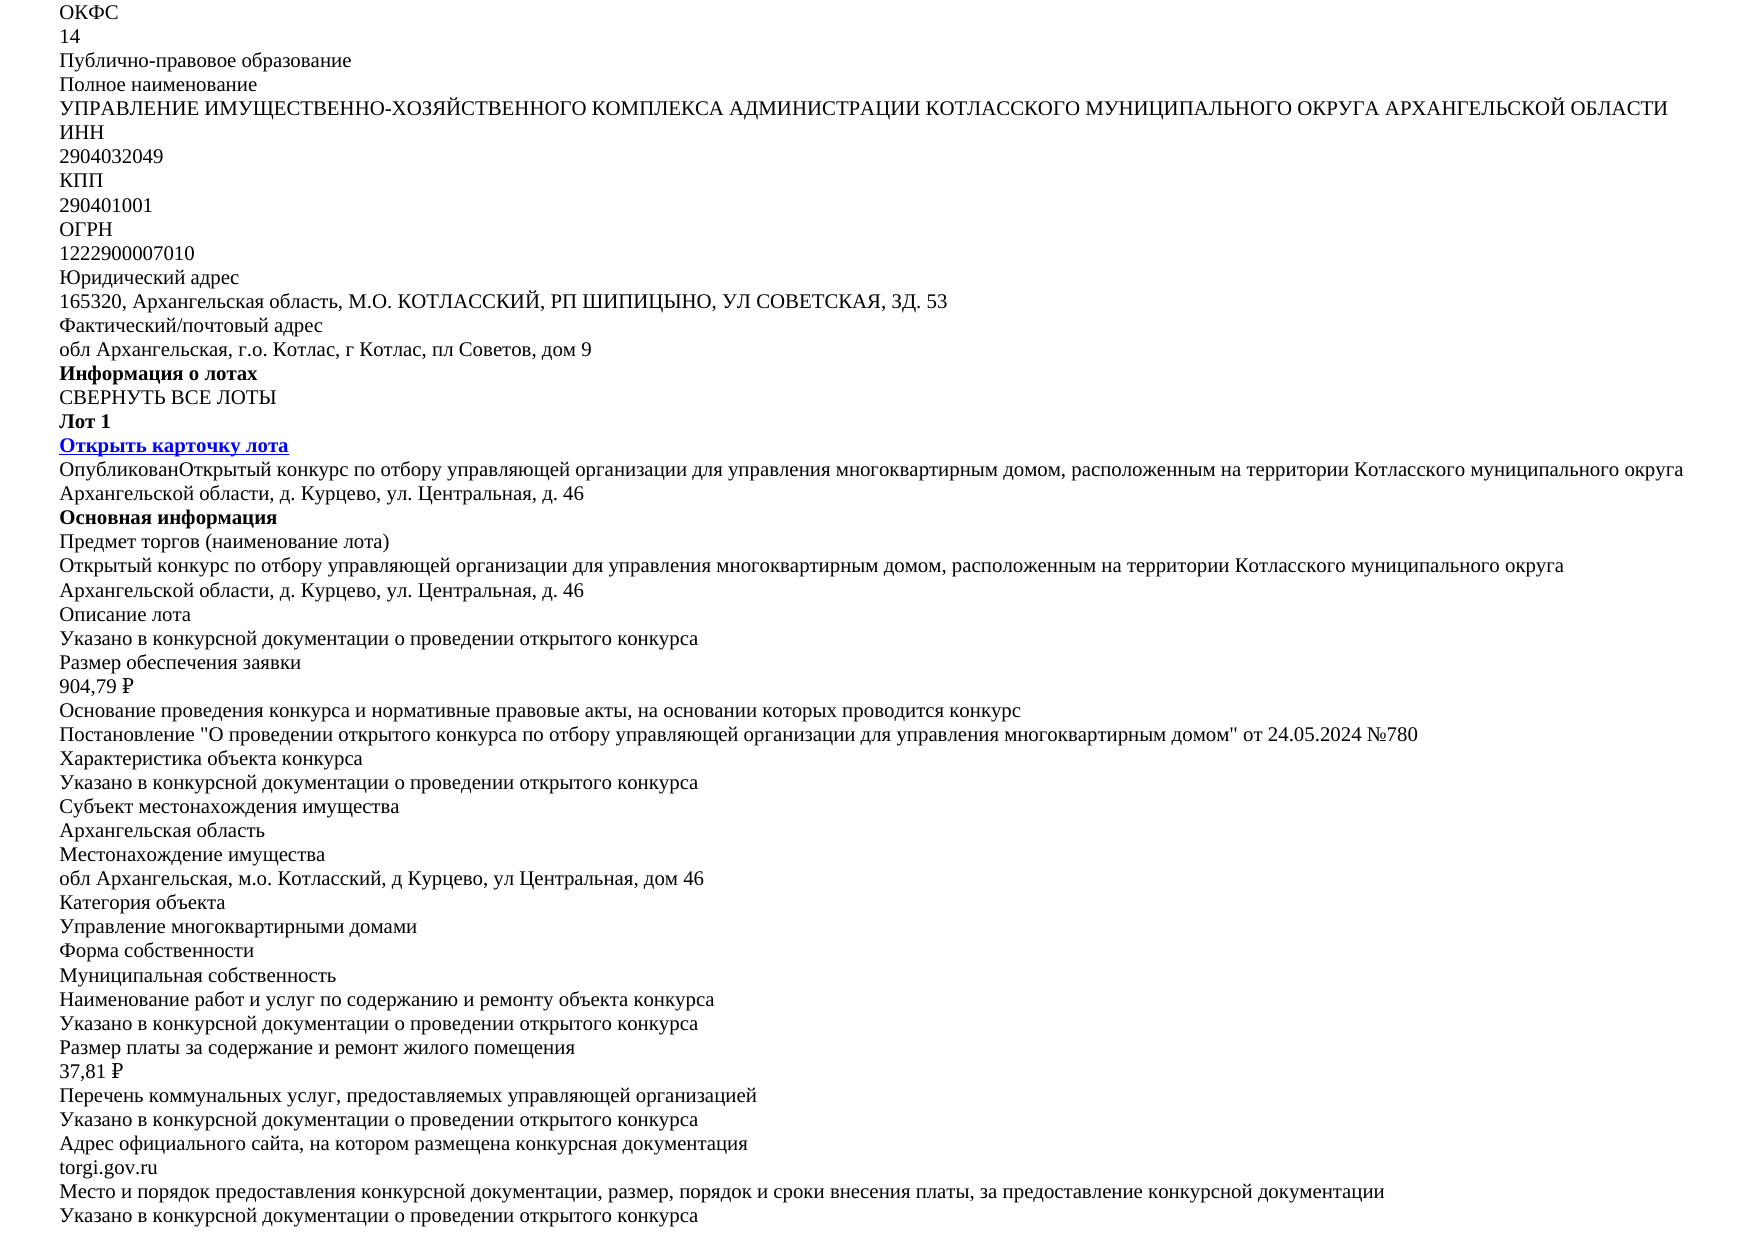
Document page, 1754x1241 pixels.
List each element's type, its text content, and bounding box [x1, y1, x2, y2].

text Управление многоквартирными домами [59, 914, 1695, 938]
text Полное наименование [59, 72, 1695, 96]
text КПП [59, 168, 1695, 192]
text Муниципальная собственность [59, 962, 1695, 987]
text Размер платы за содержание и ремонт жилого помещения [59, 1035, 1695, 1059]
text Архангельская область [59, 818, 1695, 842]
text СВЕРНУТЬ ВСЕ ЛОТЫ [59, 385, 1695, 409]
text 14 [59, 24, 1695, 48]
text Местонахождение имущества [59, 842, 1695, 866]
text Открытый конкурс по отбору управляющей организации для управления многоквартирным домом, расположенным на территории Котласского муниципального округа Архангельской области, д. Курцево, ул. Центральная, д. 46 [59, 553, 1695, 602]
text Субъект местонахождения имущества [59, 794, 1695, 818]
text Фактический/почтовый адрес [59, 313, 1695, 337]
text Указано в конкурсной документации о проведении открытого конкурса [59, 626, 1695, 650]
text 1222900007010 [59, 241, 1695, 265]
text Указано в конкурсной документации о проведении открытого конкурса [59, 770, 1695, 794]
text Адрес официального сайта, на котором размещена конкурсная документация [59, 1131, 1695, 1155]
text torgi.gov.ru [59, 1155, 1695, 1179]
text Описание лота [59, 602, 1695, 626]
text Указано в конкурсной документации о проведении открытого конкурса [59, 1203, 1695, 1227]
text ОпубликованОткрытый конкурс по отбору управляющей организации для управления многоквартирным домом, расположенным на территории Котласского муниципального округа Архангельской области, д. Курцево, ул. Центральная, д. 46 [59, 457, 1695, 505]
text Основная информация [59, 505, 1695, 529]
text ОГРН [59, 217, 1695, 241]
text УПРАВЛЕНИЕ ИМУЩЕСТВЕННО-ХОЗЯЙСТВЕННОГО КОМПЛЕКСА АДМИНИСТРАЦИИ КОТЛАССКОГО МУНИЦИПАЛЬНОГО ОКРУГА АРХАНГЕЛЬСКОЙ ОБЛАСТИ [59, 96, 1695, 120]
text 165320, Архангельская область, М.О. КОТЛАССКИЙ, РП ШИПИЦЫНО, УЛ СОВЕТСКАЯ, ЗД. 53 [59, 289, 1695, 313]
text Основание проведения конкурса и нормативные правовые акты, на основании которых проводится конкурс [59, 698, 1695, 722]
text Публично-правовое образование [59, 48, 1695, 72]
text ИНН [59, 120, 1695, 144]
text Размер обеспечения заявки [59, 650, 1695, 674]
text Характеристика объекта конкурса [59, 746, 1695, 770]
text Перечень коммунальных услуг, предоставляемых управляющей организацией [59, 1083, 1695, 1107]
text Указано в конкурсной документации о проведении открытого конкурса [59, 1107, 1695, 1131]
text 2904032049 [59, 144, 1695, 168]
text Постановление "О проведении открытого конкурса по отбору управляющей организации для управления многоквартирным домом" от 24.05.2024 №780 [59, 722, 1695, 746]
text Предмет торгов (наименование лота) [59, 529, 1695, 553]
text ОКФС [59, 0, 1695, 24]
text Юридический адрес [59, 265, 1695, 289]
text Открыть карточку лота [59, 433, 1695, 457]
text обл Архангельская, г.о. Котлас, г Котлас, пл Советов, дом 9 [59, 337, 1695, 361]
text Лот 1 [59, 409, 1695, 433]
text обл Архангельская, м.о. Котласский, д Курцево, ул Центральная, дом 46 [59, 866, 1695, 890]
text 37,81 ₽ [59, 1059, 1695, 1083]
text Наименование работ и услуг по содержанию и ремонту объекта конкурса [59, 987, 1695, 1011]
text Указано в конкурсной документации о проведении открытого конкурса [59, 1011, 1695, 1035]
text 904,79 ₽ [59, 674, 1695, 698]
text Форма собственности [59, 938, 1695, 962]
text Категория объекта [59, 890, 1695, 914]
text 290401001 [59, 192, 1695, 217]
text Информация о лотах [59, 361, 1695, 385]
text Место и порядок предоставления конкурсной документации, размер, порядок и сроки внесения платы, за предоставление конкурсной документации [59, 1179, 1695, 1203]
